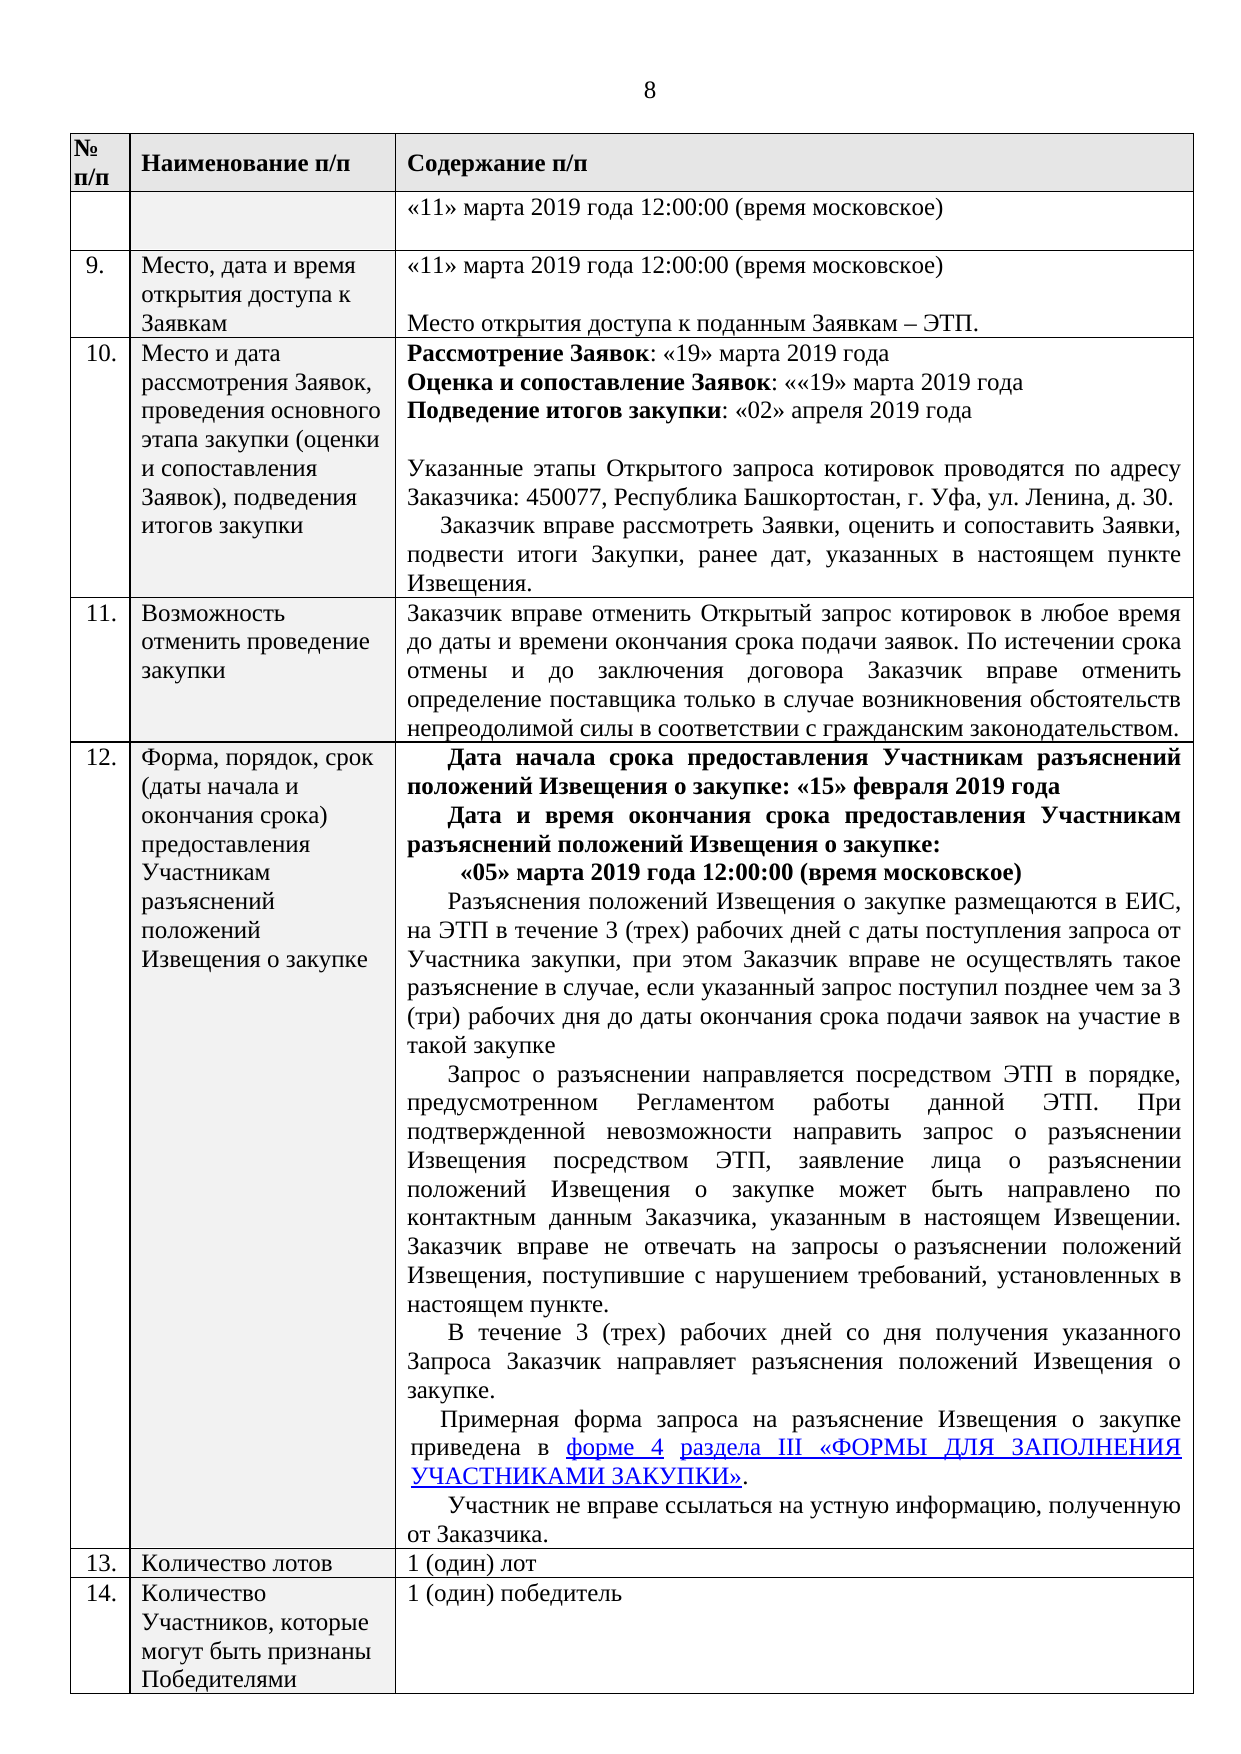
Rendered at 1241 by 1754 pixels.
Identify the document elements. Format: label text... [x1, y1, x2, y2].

table_cell [71, 1549, 129, 1577]
table_header № п/п [71, 134, 129, 191]
table_cell Заказчик вправе отменить Открытый запрос котировок в любое время до даты и времени окончания срока подачи заявок. По истечении срока отмены и до заключения договора Заказчик вправе отменить определение поставщика только в случае возникновения обстоятельств непреодолимой силы в соответствии с гражданским законодательством. [396, 598, 1193, 741]
table_cell 1 (один) победитель [396, 1578, 1193, 1693]
table_cell [71, 1578, 129, 1693]
table_cell [71, 338, 129, 597]
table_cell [396, 192, 1193, 249]
table_header Наименование п/п [131, 134, 395, 191]
table_cell Рассмотрение Заявок: Оценка и сопоставление Заявок: « Подведение итогов закупки: Указанные этапы Открытого запроса котировок проводятся по адресу Заказчика: 450077, Республика Башкортостан, г. Уфа, ул. Ленина, д. 30. Заказчик вправе рассмотреть Заявки, оценить и сопоставить Заявки, подвести итоги Закупки, ранее дат, указанных в настоящем пункте Извещения. [396, 338, 1193, 597]
table_cell 1 (один) лот [396, 1549, 1193, 1577]
table_cell [71, 598, 129, 741]
table_header Содержание п/п [396, 134, 1193, 191]
table_cell Количество лотов [131, 1549, 395, 1577]
table_cell [71, 192, 129, 249]
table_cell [131, 192, 395, 249]
table_cell [71, 251, 129, 337]
table_cell Форма, порядок, срок (даты начала и окончания срока) предоставления Участникам разъяснений положений Извещения о закупке [131, 743, 395, 1547]
table_cell Возможность отменить проведение закупки [131, 598, 395, 741]
table_cell 12:00:00 (время московское) Место открытия доступа к поданным Заявкам – ЭТП. [396, 251, 1193, 337]
table_cell Место, дата и время открытия доступа к Заявкам [131, 251, 395, 337]
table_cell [131, 1578, 395, 1693]
table_cell [71, 743, 129, 1547]
table_cell Дата начала срока предоставления Участникам разъяснений положений Извещения о закупке: Дата и время окончания срока предоставления Участникам разъяснений положений Извещения о закупке: 12:00:00 (время московское) Разъяснения положений Извещения о закупке размещаются в ЕИС, на ЭТП в течение 3 (трех) рабочих дней с даты поступления запроса от Участника закупки, при этом Заказчик вправе не осуществлять такое разъяснение в случае, если указанный запрос поступил позднее чем за 3 (три) рабочих дня до даты окончания срока подачи заявок на участие в такой закупке Запрос о разъяснении направляется посредством ЭТП в порядке, предусмотренном Регламентом работы данной ЭТП. При подтвержденной невозможности направить запрос о разъяснении Извещения посредством ЭТП, заявление лица о разъяснении положений Извещения о закупке может быть направлено по контактным данным Заказчика, указанным в настоящем Извещении. Заказчик вправе не отвечать на запросы о разъяснении положений Извещения, поступившие с нарушением требований, установленных в настоящем пункте. В течение 3 (трех) рабочих дней со дня получения указанного Запроса Заказчик направляет разъяснения положений Извещения о закупке. Примерная форма запроса на разъяснение Извещения о закупке приведена в форме 4 раздела III «ФОРМЫ ДЛЯ ЗАПОЛНЕНИЯ УЧАСТНИКАМИ ЗАКУПКИ». Участник не вправе ссылаться на устную информацию, полученную от Заказчика. [396, 743, 1193, 1547]
table_cell Место и дата рассмотрения Заявок, проведения основного этапа закупки (оценки и сопоставления Заявок), подведения итогов закупки [131, 338, 395, 597]
